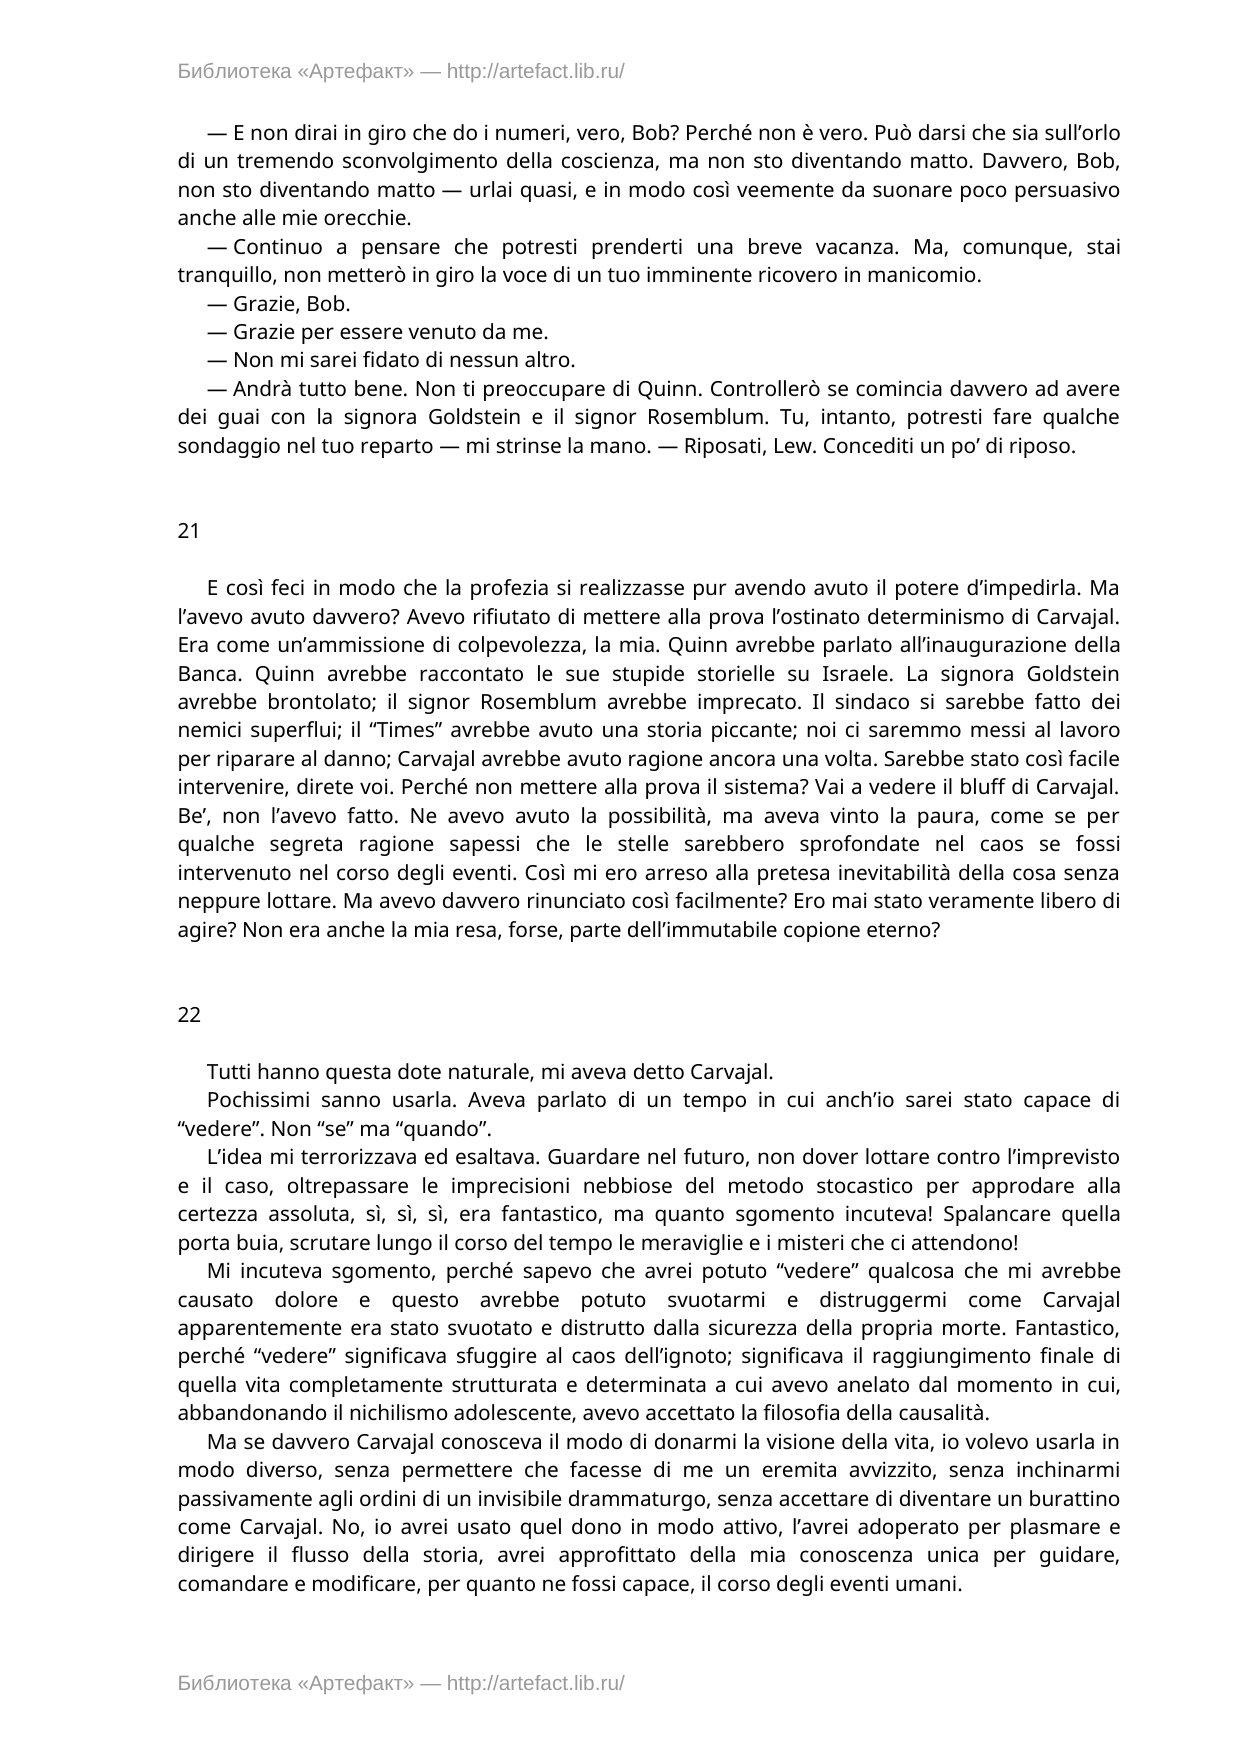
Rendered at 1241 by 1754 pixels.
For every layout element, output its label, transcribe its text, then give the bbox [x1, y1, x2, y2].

text 22 [177, 943, 1122, 1057]
text 21 [177, 459, 1122, 573]
text — Grazie per essere venuto da me. [177, 317, 1122, 346]
text — Continuo a pensare che potresti prenderti una breve vacanza. Ma, comunque, stai tranquillo, non metterò in giro la voce di un tuo imminente ricovero in manicomio. [177, 232, 1122, 289]
text — Andrà tutto bene. Non ti preoccupare di Quinn. Controllerò se comincia davvero ad avere dei guai con la signora Goldstein e il signor Rosemblum. Tu, intanto, potresti fare qualche sondaggio nel tuo reparto — mi strinse la mano. — Riposati, Lew. Concediti un po’ di riposo. [177, 374, 1122, 459]
text Ma se davvero Carvajal conosceva il modo di donarmi la visione della vita, io volevo usarla in modo diverso, senza permettere che facesse di me un eremita avvizzito, senza inchinarmi passivamente agli ordini di un invisibile drammaturgo, senza accettare di diventare un burattino come Carvajal. No, io avrei usato quel dono in modo attivo, l’avrei adoperato per plasmare e dirigere il flusso della storia, avrei approfittato della mia conoscenza unica per guidare, comandare e modificare, per quanto ne fossi capace, il corso degli eventi umani. [177, 1427, 1122, 1597]
text — E non dirai in giro che do i numeri, vero, Bob? Perché non è vero. Può darsi che sia sull’orlo di un tremendo sconvolgimento della coscienza, ma non sto diventando matto. Davvero, Bob, non sto diventando matto — urlai quasi, e in modo così veemente da suonare poco persuasivo anche alle mie orecchie. [177, 118, 1122, 232]
text — Grazie, Bob. [177, 289, 1122, 317]
text Mi incuteva sgomento, perché sapevo che avrei potuto “vedere” qualcosa che mi avrebbe causato dolore e questo avrebbe potuto svuotarmi e distruggermi come Carvajal apparentemente era stato svuotato e distrutto dalla sicurezza della propria morte. Fantastico, perché “vedere” significava sfuggire al caos dell’ignoto; significava il raggiungimento finale di quella vita completamente strutturata e determinata a cui avevo anelato dal momento in cui, abbandonando il nichilismo adolescente, avevo accettato la filosofia della causalità. [177, 1256, 1122, 1427]
text Pochissimi sanno usarla. Aveva parlato di un tempo in cui anch’io sarei stato capace di “vedere”. Non “se” ma “quando”. [177, 1086, 1122, 1142]
text L’idea mi terrorizzava ed esaltava. Guardare nel futuro, non dover lottare contro l’imprevisto e il caso, oltrepassare le imprecisioni nebbiose del metodo stocastico per approdare alla certezza assoluta, sì, sì, sì, era fantastico, ma quanto sgomento incuteva! Spalancare quella porta buia, scrutare lungo il corso del tempo le meraviglie e i misteri che ci attendono! [177, 1142, 1122, 1256]
text E così feci in modo che la profezia si realizzasse pur avendo avuto il potere d’impedirla. Ma l’avevo avuto davvero? Avevo rifiutato di mettere alla prova l’ostinato determinismo di Carvajal. Era come un’ammissione di colpevolezza, la mia. Quinn avrebbe parlato all’inaugurazione della Banca. Quinn avrebbe raccontato le sue stupide storielle su Israele. La signora Goldstein avrebbe brontolato; il signor Rosemblum avrebbe imprecato. Il sindaco si sarebbe fatto dei nemici superflui; il “Times” avrebbe avuto una storia piccante; noi ci saremmo messi al lavoro per riparare al danno; Carvajal avrebbe avuto ragione ancora una volta. Sarebbe stato così facile intervenire, direte voi. Perché non mettere alla prova il sistema? Vai a vedere il bluff di Carvajal. Be’, non l’avevo fatto. Ne avevo avuto la possibilità, ma aveva vinto la paura, come se per qualche segreta ragione sapessi che le stelle sarebbero sprofondate nel caos se fossi intervenuto nel corso degli eventi. Così mi ero arreso alla pretesa inevitabilità della cosa senza neppure lottare. Ma avevo davvero rinunciato così facilmente? Ero mai stato veramente libero di agire? Non era anche la mia resa, forse, parte dell’immutabile copione eterno? [177, 573, 1122, 943]
text Tutti hanno questa dote naturale, mi aveva detto Carvajal. [177, 1057, 1122, 1086]
text — Non mi sarei fidato di nessun altro. [177, 346, 1122, 374]
